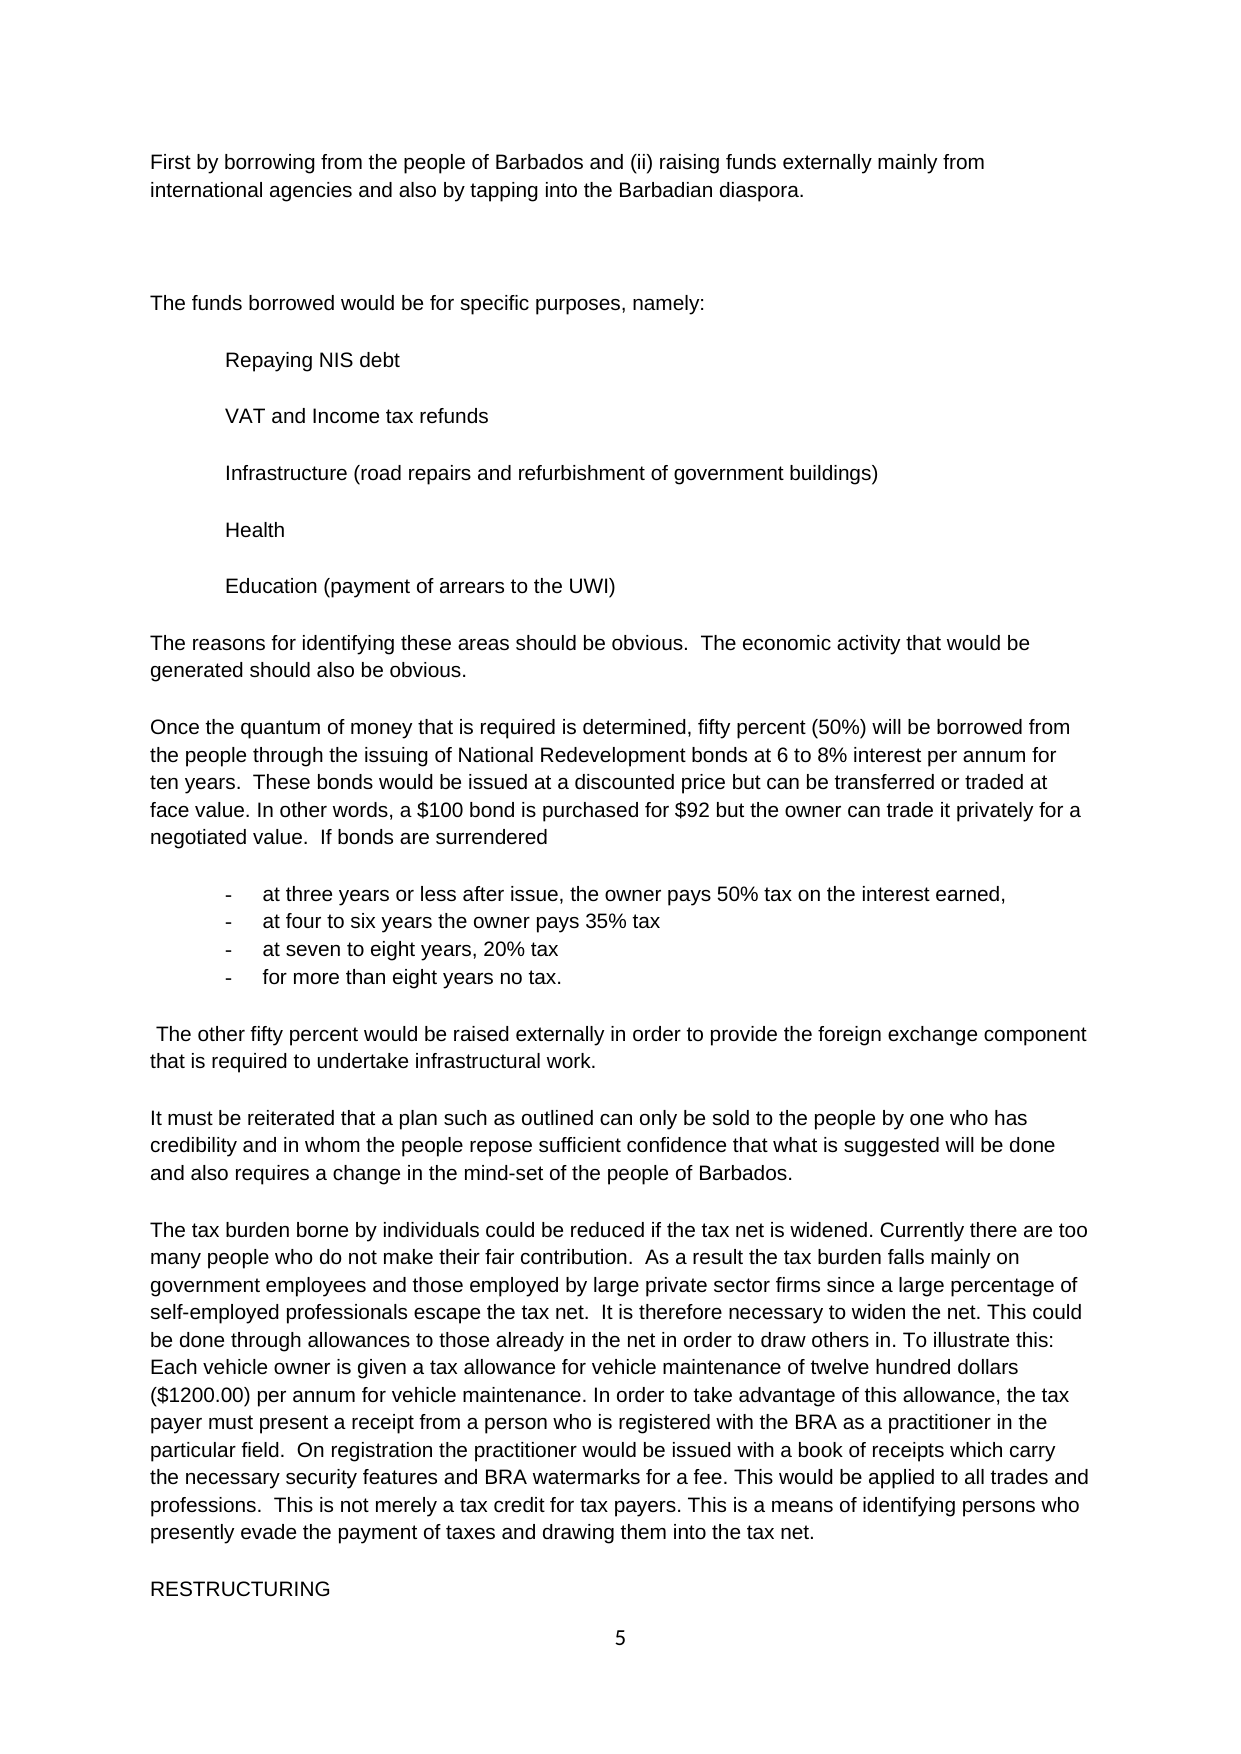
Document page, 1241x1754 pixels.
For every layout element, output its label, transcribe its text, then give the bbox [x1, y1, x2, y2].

text The other fifty percent would be raised externally in order to provide the foreign exchange component that is required to undertake infrastructural work. [150, 1022, 1090, 1073]
text RESTRUCTURING [150, 1577, 1090, 1601]
text The funds borrowed would be for specific purposes, namely: [150, 291, 1090, 315]
text Infrastructure (road repairs and refurbishment of government buildings) [150, 461, 1090, 485]
text VAT and Income tax refunds [150, 404, 1090, 428]
list at seven to eight years, 20% tax [225, 937, 1090, 961]
text The tax burden borne by individuals could be reduced if the tax net is widened. Currently there are too many people who do not make their fair contribution. As a result the tax burden falls mainly on government employees and those employed by large private sector firms since a large percentage of self-employed professionals escape the tax net. It is therefore necessary to widen the net. This could be done through allowances to those already in the net in order to draw others in. To illustrate this: Each vehicle owner is given a tax allowance for vehicle maintenance of twelve hundred dollars ($1200.00) per annum for vehicle maintenance. In order to take advantage of this allowance, the tax payer must present a receipt from a person who is registered with the BRA as a practitioner in the particular field. On registration the practitioner would be issued with a book of receipts which carry the necessary security features and BRA watermarks for a fee. This would be applied to all trades and professions. This is not merely a tax credit for tax payers. This is a means of identifying persons who presently evade the payment of taxes and drawing them into the tax net. [150, 1217, 1090, 1544]
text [150, 150, 1090, 201]
list at four to six years the owner pays 35% tax [225, 909, 1090, 933]
text Education (payment of arrears to the UWI) [150, 574, 1090, 598]
text It must be reiterated that a plan such as outlined can only be sold to the people by one who has credibility and in whom the people repose sufficient confidence that what is suggested will be done and also requires a change in the mind-set of the people of Barbados. [150, 1106, 1090, 1185]
text Once the quantum of money that is required is determined, fifty percent (50%) will be borrowed from the people through the issuing of National Redevelopment bonds at 6 to 8% interest per annum for ten years. These bonds would be issued at a discounted price but can be transferred or traded at face value. In other words, a $100 bond is purchased for $92 but the owner can trade it privately for a negotiated value. If bonds are surrendered [150, 715, 1090, 849]
text The reasons for identifying these areas should be obvious. The economic activity that would be generated should also be obvious. [150, 631, 1090, 682]
list at three years or less after issue, the owner pays 50% tax on the interest earned, [225, 882, 1090, 906]
text Repaying NIS debt [150, 347, 1090, 371]
text Health [150, 517, 1090, 541]
list for more than eight years no tax. [225, 965, 1090, 989]
